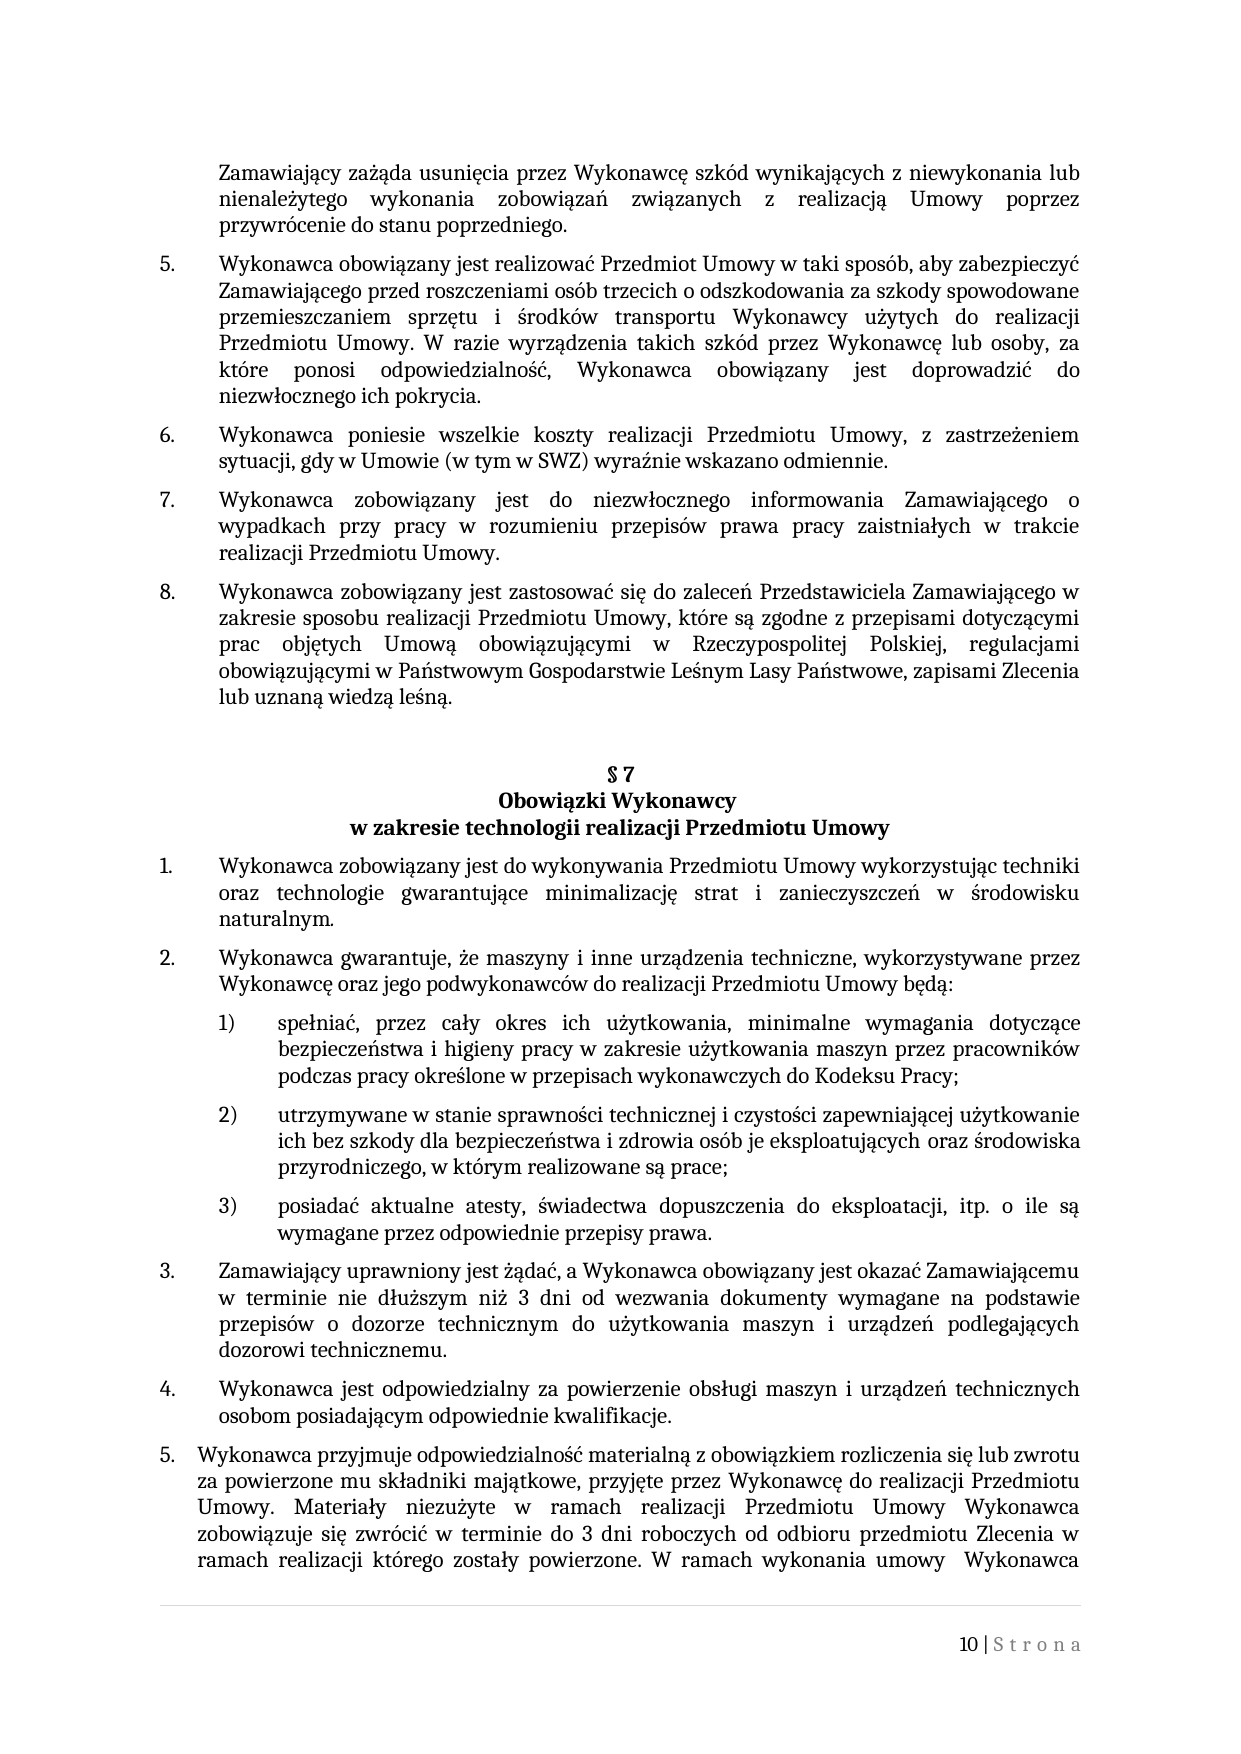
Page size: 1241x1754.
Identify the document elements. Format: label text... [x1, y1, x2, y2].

list Wykonawca zobowiązany jest do wykonywania Przedmiotu Umowy wykorzystując techniki oraz technologie gwarantujące minimalizację strat i zanieczyszczeń w środowisku naturalnym. [159, 853, 1081, 932]
list posiadać aktualne atesty, świadectwa dopuszczenia do eksploatacji, itp. o ile są wymagane przez odpowiednie przepisy prawa. [218, 1193, 1081, 1246]
list utrzymywane w stanie sprawności technicznej i czystości zapewniającej użytkowanie ich bez szkody dla bezpieczeństwa i zdrowia osób je eksploatujących oraz środowiska przyrodniczego, w którym realizowane są prace; [218, 1101, 1081, 1181]
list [159, 1441, 1081, 1573]
text § 7 Obowiązki Wykonawcy w zakresie technologii realizacji Przedmiotu Umowy [159, 762, 1081, 841]
list Wykonawca obowiązany jest realizować Przedmiot Umowy w taki sposób, aby zabezpieczyć Zamawiającego przed roszczeniami osób trzecich o odszkodowania za szkody spowodowane przemieszczaniem sprzętu i środków transportu Wykonawcy użytych do realizacji Przedmiotu Umowy. W razie wyrządzenia takich szkód przez Wykonawcę lub osoby, za które ponosi odpowiedzialność, Wykonawca obowiązany jest doprowadzić do niezwłocznego ich pokrycia. [159, 251, 1081, 409]
list Wykonawca jest odpowiedzialny za powierzenie obsługi maszyn i urządzeń technicznych osobom posiadającym odpowiednie kwalifikacje. [159, 1376, 1081, 1429]
list Zamawiający uprawniony jest żądać, a Wykonawca obowiązany jest okazać Zamawiającemu w terminie nie dłuższym niż 3 dni od wezwania dokumenty wymagane na podstawie przepisów o dozorze technicznym do użytkowania maszyn i urządzeń podlegających dozorowi technicznemu. [159, 1258, 1081, 1364]
list Wykonawca zobowiązany jest zastosować się do zaleceń Przedstawiciela Zamawiającego w zakresie sposobu realizacji Przedmiotu Umowy, które są zgodne z przepisami dotyczącymi prac objętych Umową obowiązującymi w Rzeczypospolitej Polskiej, regulacjami obowiązującymi w Państwowym Gospodarstwie Leśnym Lasy Państwowe, zapisami Zlecenia lub uznaną wiedzą leśną. [159, 578, 1081, 710]
list Wykonawca poniesie wszelkie koszty realizacji Przedmiotu Umowy, z zastrzeżeniem sytuacji, gdy w Umowie (w tym w SWZ) wyraźnie wskazano odmiennie. [159, 422, 1081, 474]
list spełniać, przez cały okres ich użytkowania, minimalne wymagania dotyczące bezpieczeństwa i higieny pracy w zakresie użytkowania maszyn przez pracowników podczas pracy określone w przepisach wykonawczych do Kodeksu Pracy; [218, 1010, 1081, 1089]
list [159, 159, 1081, 238]
list Wykonawca zobowiązany jest do niezwłocznego informowania Zamawiającego o wypadkach przy pracy w rozumieniu przepisów prawa pracy zaistniałych w trakcie realizacji Przedmiotu Umowy. [159, 487, 1081, 566]
list Wykonawca gwarantuje, że maszyny i inne urządzenia techniczne, wykorzystywane przez Wykonawcę oraz jego podwykonawców do realizacji Przedmiotu Umowy będą: [159, 945, 1081, 997]
